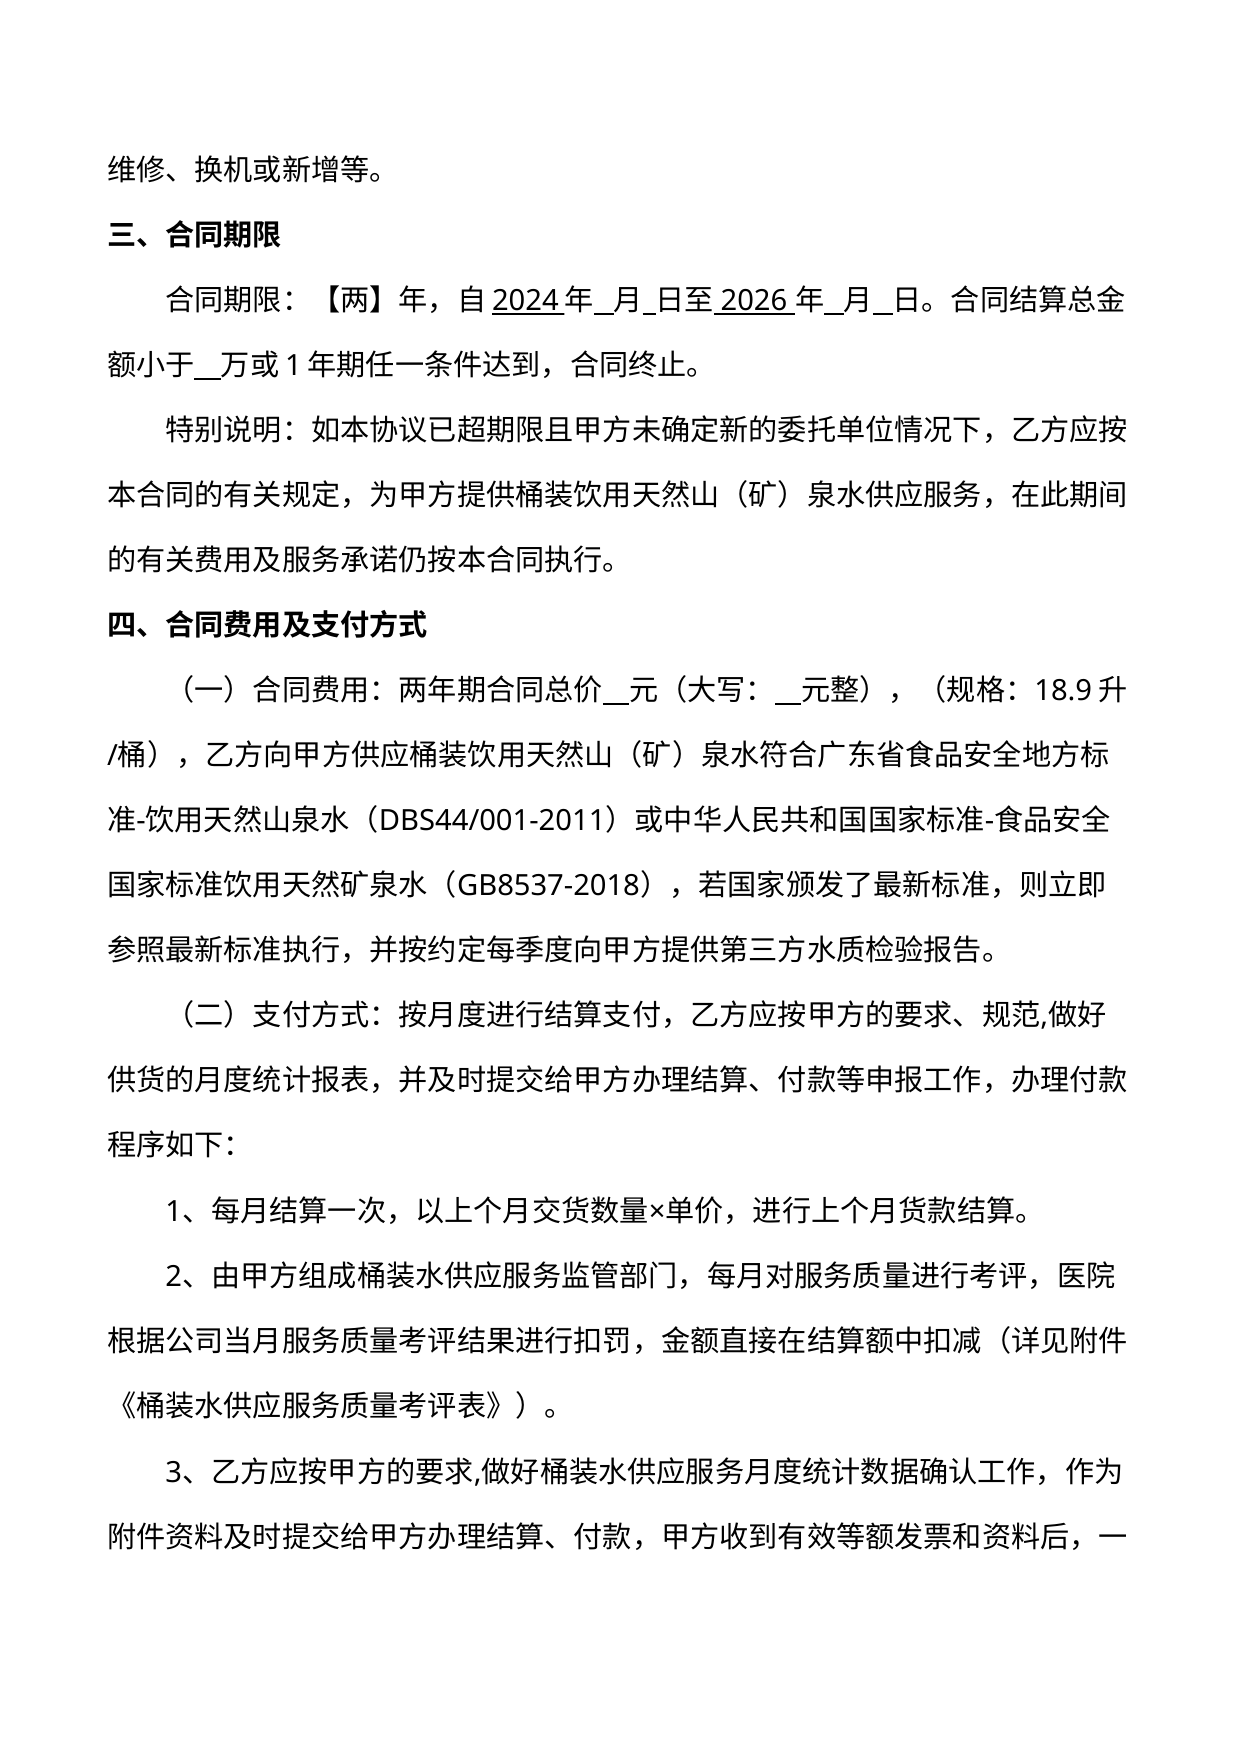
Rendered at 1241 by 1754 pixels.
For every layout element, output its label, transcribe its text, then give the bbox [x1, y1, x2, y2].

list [107, 1437, 1133, 1567]
text 合同期限：【两】年，自2024年 月 日至 2026 年 月 日。合同结算总金额小于 万或1年期任一条件达到，合同终止。 [107, 265, 1133, 395]
list 2、由甲方组成桶装水供应服务监管部门，每月对服务质量进行考评，医院根据公司当月服务质量考评结果进行扣罚，金额直接在结算额中扣减（详见附件《桶装水供应服务质量考评表》）。 [107, 1242, 1133, 1437]
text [107, 135, 1133, 200]
text 四、合同费用及支付方式 [107, 590, 1133, 655]
text 特别说明：如本协议已超期限且甲方未确定新的委托单位情况下，乙方应按本合同的有关规定，为甲方提供桶装饮用天然山（矿）泉水供应服务，在此期间的有关费用及服务承诺仍按本合同执行。 [107, 395, 1133, 590]
list 1、每月结算一次，以上个月交货数量×单价，进行上个月货款结算。 [107, 1176, 1133, 1241]
text 三、合同期限 [107, 200, 1133, 265]
list （二）支付方式：按月度进行结算支付，乙方应按甲方的要求、规范,做好供货的月度统计报表，并及时提交给甲方办理结算、付款等申报工作，办理付款程序如下： [107, 980, 1133, 1175]
text （一）合同费用：两年期合同总价 元（大写： 元整），（规格：18.9升/桶），乙方向甲方供应桶装饮用天然山（矿）泉水符合广东省食品安全地方标准-饮用天然山泉水（DBS44/001-2011）或中华人民共和国国家标准-食品安全国家标准饮用天然矿泉水（GB8537-2018），若国家颁发了最新标准，则立即参照最新标准执行，并按约定每季度向甲方提供第三方水质检验报告。 [107, 655, 1133, 980]
